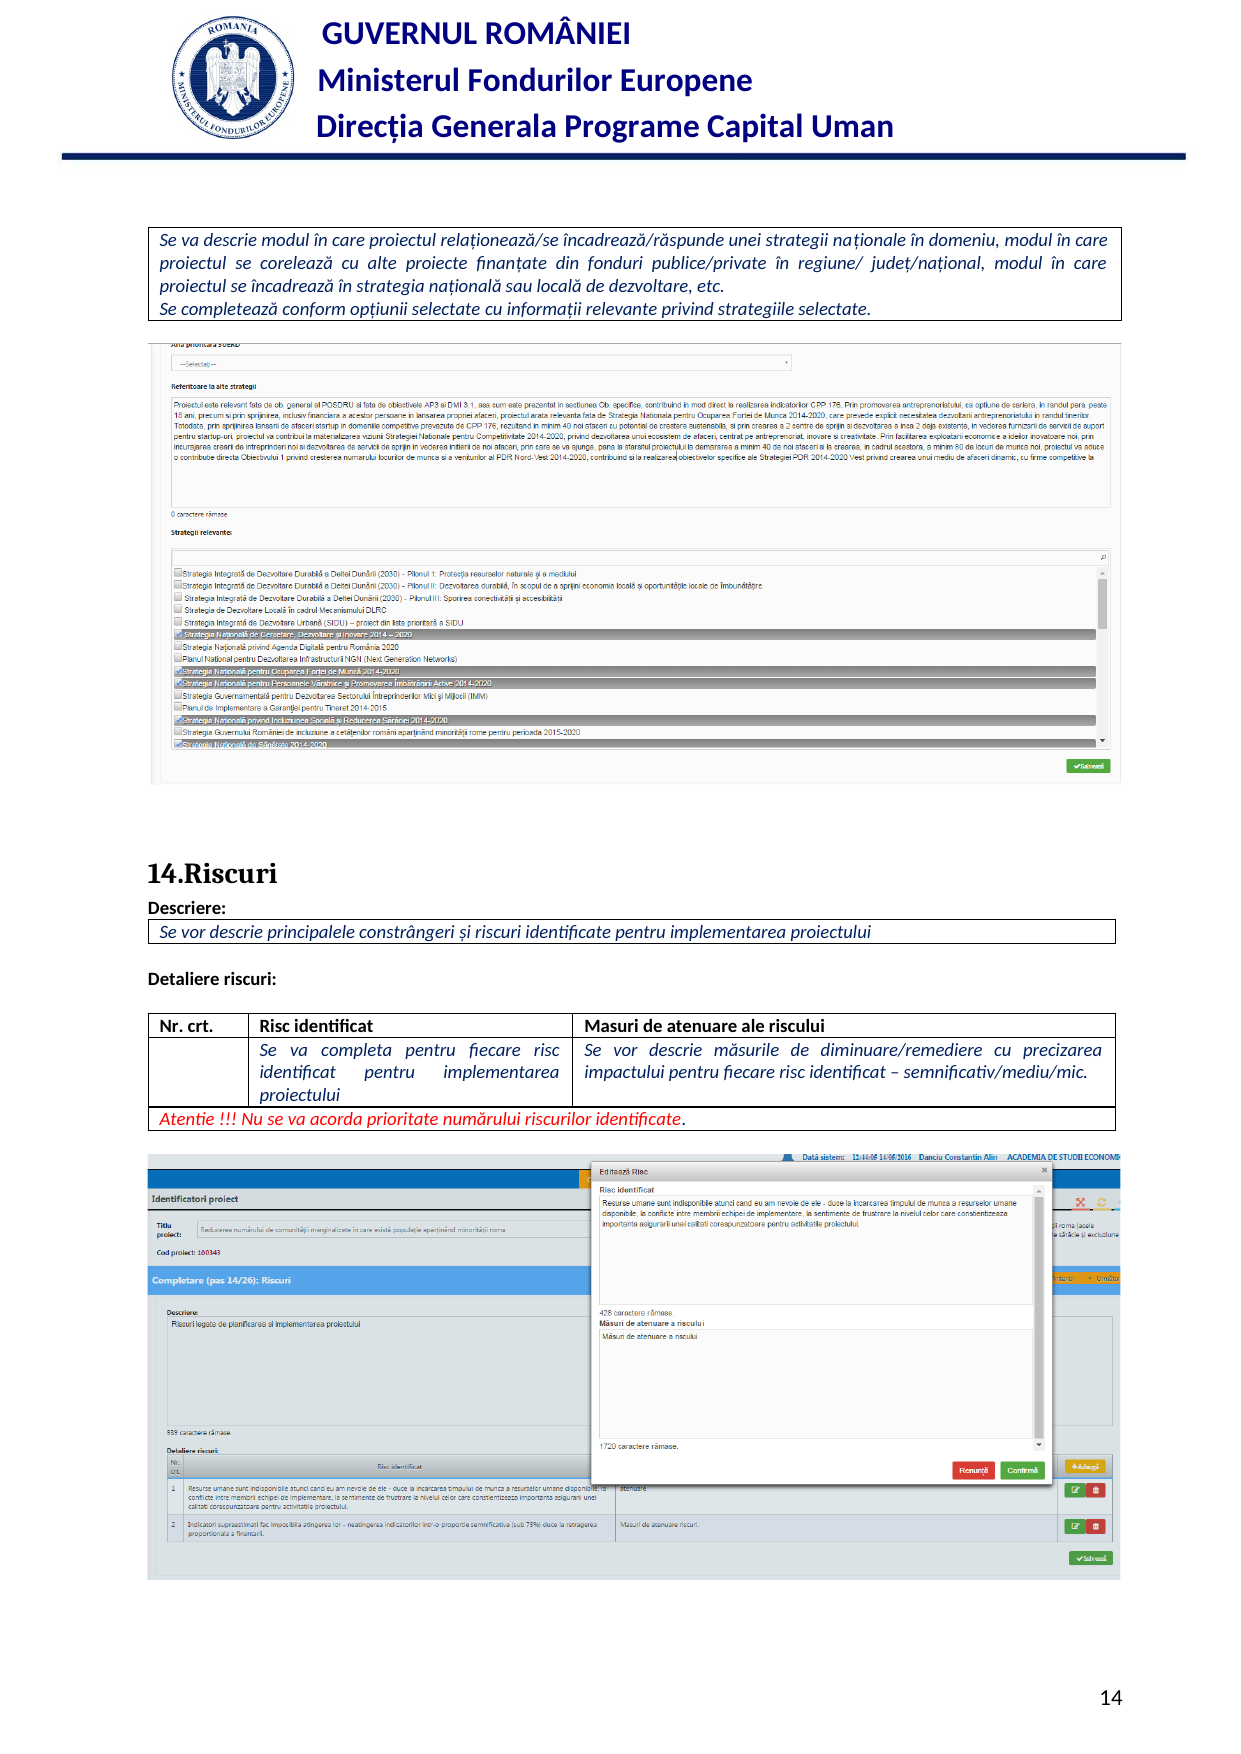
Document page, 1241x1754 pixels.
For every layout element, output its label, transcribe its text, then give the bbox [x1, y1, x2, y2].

table_header Se vor descrie principalele constrângeri şi riscuri identificate pentru implementarea proiectului [149, 920, 1115, 943]
table_cell Atentie !!! Nu se va acorda prioritate numărului riscurilor identificate. [149, 1108, 1115, 1130]
subtitle 14.Riscuri [148, 857, 1122, 891]
table_cell Se va completa pentru fiecare risc identificat pentru implementarea proiectului [249, 1038, 572, 1106]
table_cell [149, 1038, 248, 1106]
picture [171, 13, 296, 141]
table_header Nr. crt. [149, 1014, 248, 1037]
picture [147, 343, 1122, 785]
table_cell Se vor descrie măsurile de diminuare/remediere cu precizarea impactului pentru fiecare risc identificat – semnificativ/mediu/mic. [573, 1038, 1115, 1106]
picture [147, 1154, 1121, 1580]
table_header Masuri de atenuare ale riscului [573, 1014, 1115, 1037]
text Detaliere riscuri: [148, 967, 1122, 990]
table_header Se va descrie modul în care proiectul relaționează/se încadrează/răspunde unei strategii naţionale în domeniu, modul în care proiectul se corelează cu alte proiecte finanţate din fonduri publice/private în regiune/ județ/național, modul în care proiectul se încadrează în strategia națională sau locală de dezvoltare, etc. Se completează conform opțiunii selectate cu informații relevante privind strategiile selectate. [149, 228, 1121, 319]
table_header Risc identificat [249, 1014, 572, 1037]
picture [31, 145, 1210, 173]
text Descriere: [148, 896, 1122, 919]
